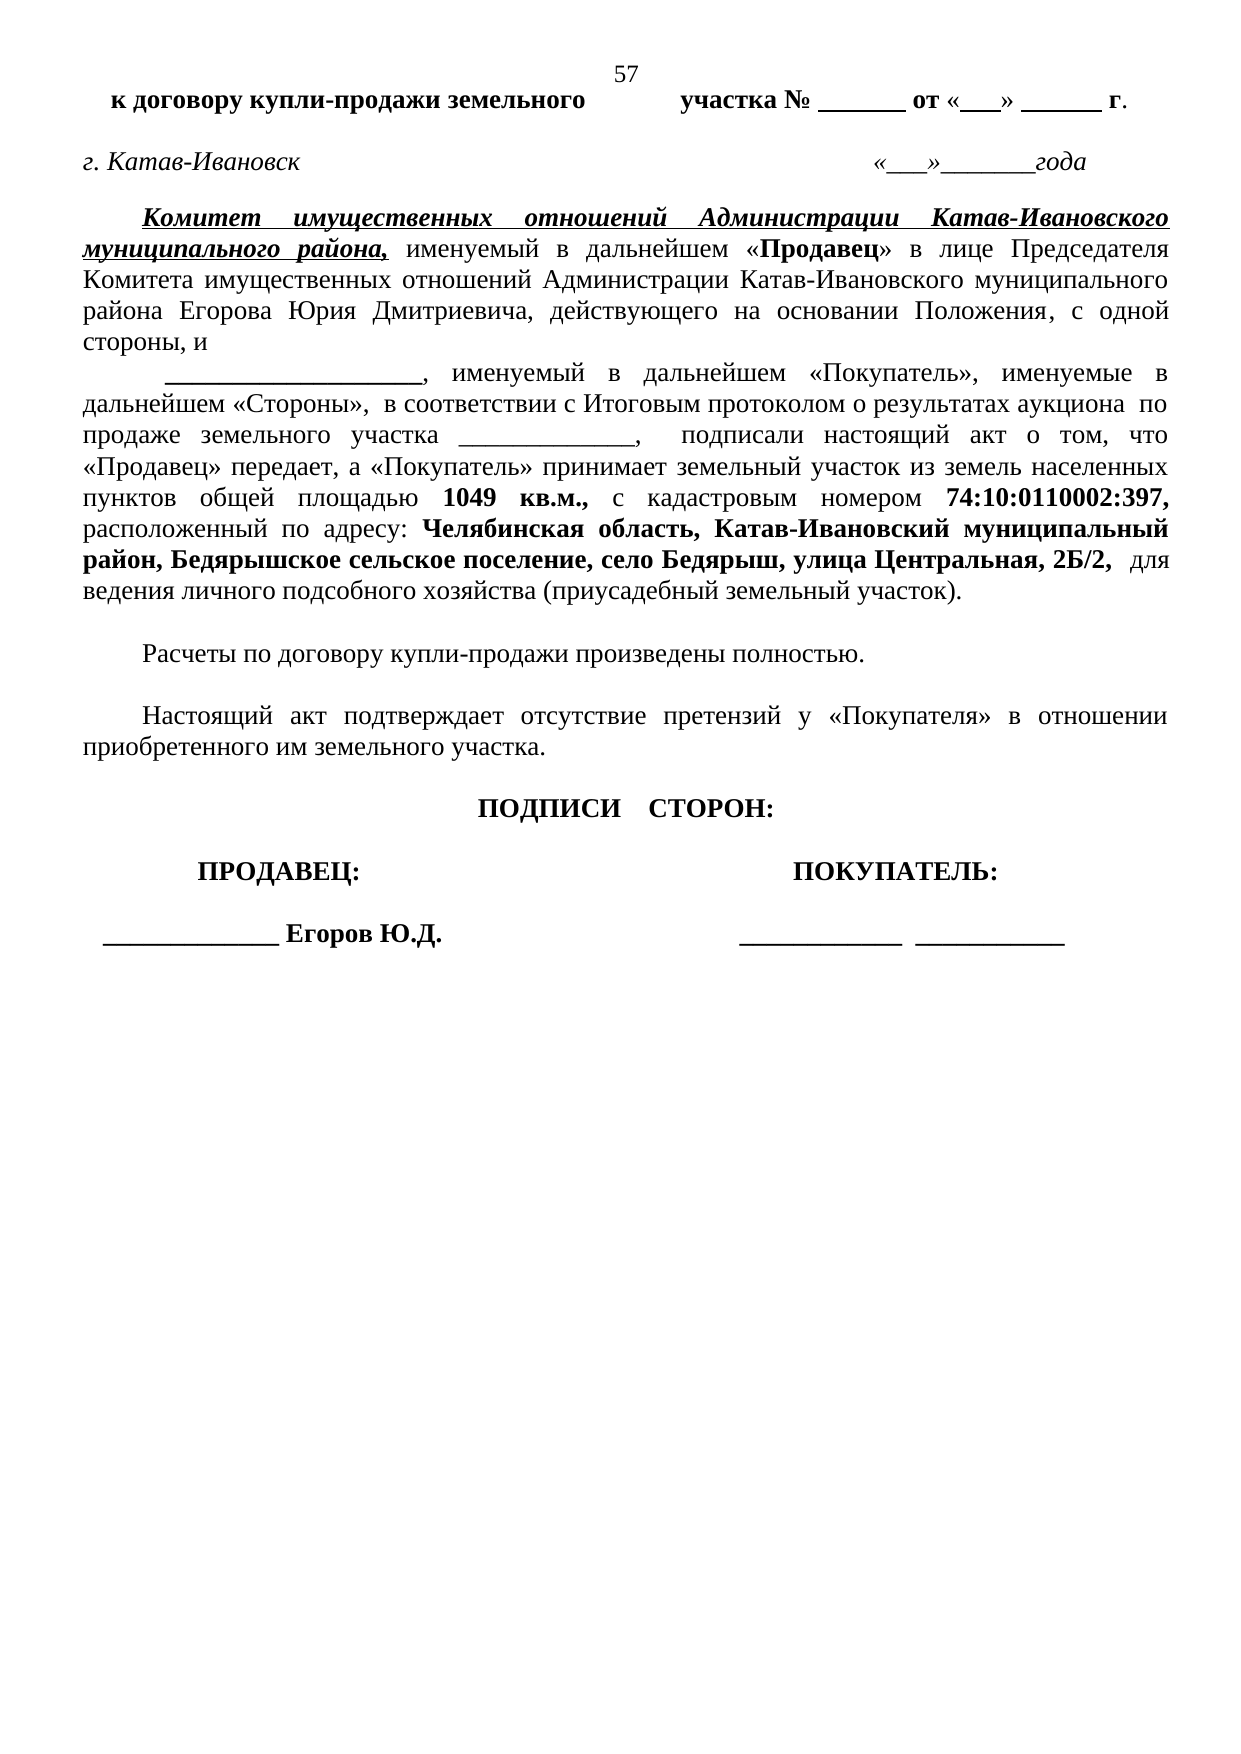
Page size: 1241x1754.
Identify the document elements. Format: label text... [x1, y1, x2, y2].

table_header «___»_______года [585, 145, 1098, 177]
text ___________________, именуемый в дальнейшем «Покупатель», именуемые в дальнейшем «Стороны», в соответствии с Итоговым протоколом о результатах аукциона по продаже земельного участка _____________, подписали настоящий акт о том, что «Продавец» передает, а «Покупатель» принимает земельный участок из земель населенных пунктов общей площадью 1049 кв.м., с кадастровым номером 74:10:0110002:397, расположенный по адресу: Челябинская область, Катав-Ивановский муниципальный район, Бедярышское сельское поселение, село Бедярыш, улица Центральная, 2Б/2, для ведения личного подсобного хозяйства (приусадебный земельный участок). [83, 356, 1169, 606]
text Расчеты по договору купли-продажи произведены полностью. [83, 637, 1169, 668]
text ПРОДАВЕЦ: ПОКУПАТЕЛЬ: [83, 855, 1169, 886]
text _____________ Егоров Ю.Д. ____________ ___________ [83, 917, 1169, 948]
text Комитет имущественных отношений Администрации Катав-Ивановского муниципального района, именуемый в дальнейшем «Продавец» в лице Председателя Комитета имущественных отношений Администрации Катав-Ивановского муниципального района Егорова Юрия Дмитриевича, действующего на основании Положения, с одной стороны, и [83, 201, 1169, 356]
text ПОДПИСИ СТОРОН: [83, 792, 1169, 823]
table_header г. Катав-Ивановск [71, 145, 584, 177]
text к договору купли-продажи земельного участка № от « » г. [83, 83, 1169, 114]
text Настоящий акт подтверждает отсутствие претензий у «Покупателя» в отношении приобретенного им земельного участка. [83, 699, 1169, 761]
